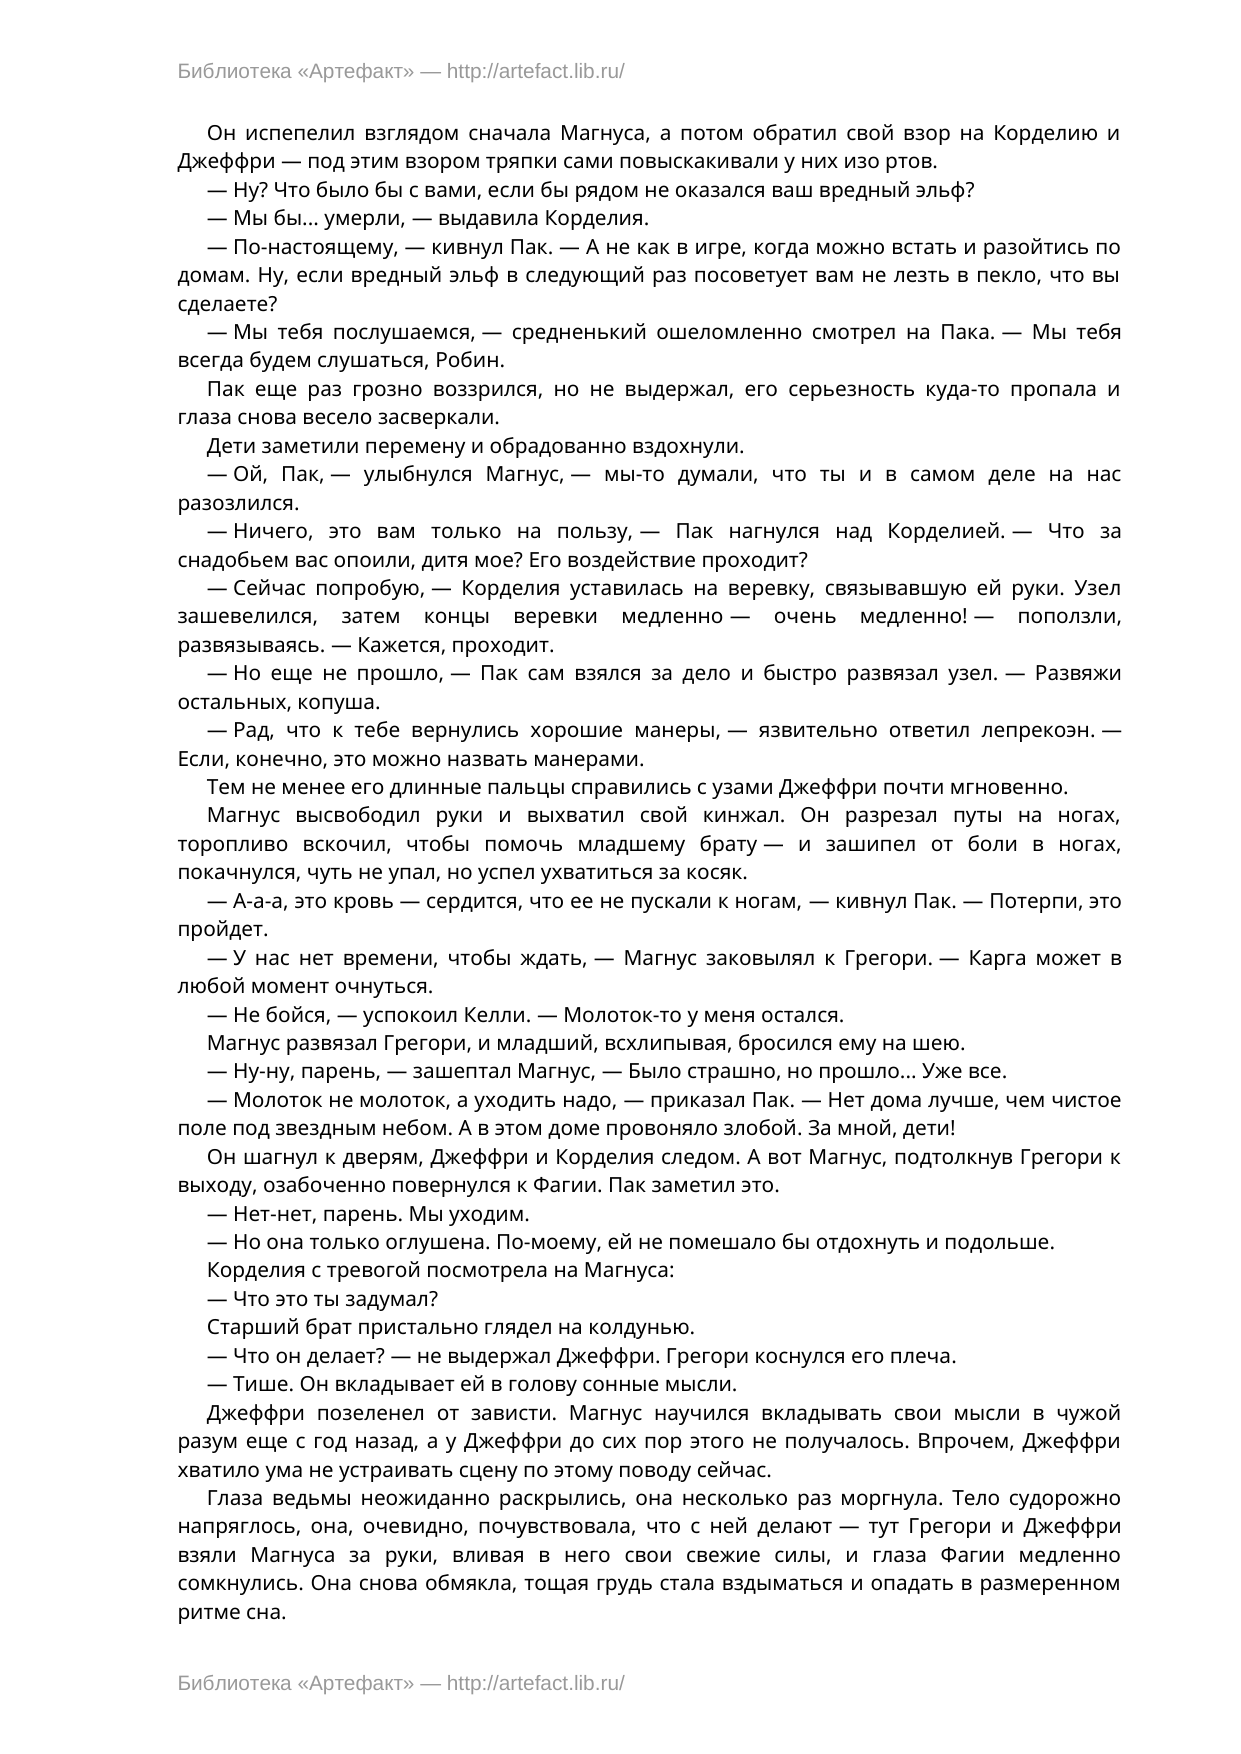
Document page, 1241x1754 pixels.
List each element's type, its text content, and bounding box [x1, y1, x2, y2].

text — Молоток не молоток, а уходить надо, — приказал Пак. — Нет дома лучше, чем чистое поле под звездным небом. А в этом доме провоняло злобой. За мной, дети! [177, 1085, 1122, 1142]
text Магнус высвободил руки и выхватил свой кинжал. Он разрезал путы на ногах, торопливо вскочил, чтобы помочь младшему брату — и зашипел от боли в ногах, покачнулся, чуть не упал, но успел ухватиться за косяк. [177, 801, 1122, 886]
text — Но она только оглушена. По-моему, ей не помешало бы отдохнуть и подольше. [177, 1227, 1122, 1256]
text — Что он делает? — не выдержал Джеффри. Грегори коснулся его плеча. [177, 1341, 1122, 1369]
text — Рад, что к тебе вернулись хорошие манеры, — язвительно ответил лепрекоэн. — Если, конечно, это можно назвать манерами. [177, 715, 1122, 772]
text — По-настоящему, — кивнул Пак. — А не как в игре, когда можно встать и разойтись по домам. Ну, если вредный эльф в следующий раз посоветует вам не лезть в пекло, что вы сделаете? [177, 232, 1122, 317]
text — Ничего, это вам только на пользу, — Пак нагнулся над Корделией. — Что за снадобьем вас опоили, дитя мое? Его воздействие проходит? [177, 516, 1122, 573]
text Он шагнул к дверям, Джеффри и Корделия следом. А вот Магнус, подтолкнув Грегори к выходу, озабоченно повернулся к Фагии. Пак заметил это. [177, 1142, 1122, 1199]
text Он испепелил взглядом сначала Магнуса, а потом обратил свой взор на Корделию и Джеффри — под этим взором тряпки сами повыскакивали у них изо ртов. [177, 118, 1122, 175]
text — Сейчас попробую, — Корделия уставилась на веревку, связывавшую ей руки. Узел зашевелился, затем концы веревки медленно — очень медленно! — поползли, развязываясь. — Кажется, проходит. [177, 573, 1122, 658]
text — Не бойся, — успокоил Келли. — Молоток-то у меня остался. [177, 1000, 1122, 1028]
text Тем не менее его длинные пальцы справились с узами Джеффри почти мгновенно. [177, 772, 1122, 801]
text Дети заметили перемену и обрадованно вздохнули. [177, 431, 1122, 459]
text Глаза ведьмы неожиданно раскрылись, она несколько раз моргнула. Тело судорожно напряглось, она, очевидно, почувствовала, что с ней делают — тут Грегори и Джеффри взяли Магнуса за руки, вливая в него свои свежие силы, и глаза Фагии медленно сомкнулись. Она снова обмякла, тощая грудь стала вздыматься и опадать в размеренном ритме сна. [177, 1483, 1122, 1625]
text Пак еще раз грозно воззрился, но не выдержал, его серьезность куда-то пропала и глаза снова весело засверкали. [177, 374, 1122, 431]
text — У нас нет времени, чтобы ждать, — Магнус заковылял к Грегори. — Карга может в любой момент очнуться. [177, 943, 1122, 1000]
text Старший брат пристально глядел на колдунью. [177, 1312, 1122, 1341]
text — Ой, Пак, — улыбнулся Магнус, — мы-то думали, что ты и в самом деле на нас разозлился. [177, 459, 1122, 516]
text — Тише. Он вкладывает ей в голову сонные мысли. [177, 1369, 1122, 1398]
text — Ну-ну, парень, — зашептал Магнус, — Было страшно, но прошло... Уже все. [177, 1057, 1122, 1085]
text — Мы тебя послушаемся, — средненький ошеломленно смотрел на Пака. — Мы тебя всегда будем слушаться, Робин. [177, 317, 1122, 374]
text — Ну? Что было бы с вами, если бы рядом не оказался ваш вредный эльф? [177, 175, 1122, 203]
text — Что это ты задумал? [177, 1284, 1122, 1312]
text — Мы бы... умерли, — выдавила Корделия. [177, 203, 1122, 232]
text Корделия с тревогой посмотрела на Магнуса: [177, 1256, 1122, 1284]
text — А-а-а, это кровь — сердится, что ее не пускали к ногам, — кивнул Пак. — Потерпи, это пройдет. [177, 886, 1122, 943]
text — Нет-нет, парень. Мы уходим. [177, 1199, 1122, 1227]
text Джеффри позеленел от зависти. Магнус научился вкладывать свои мысли в чужой разум еще с год назад, а у Джеффри до сих пор этого не получалось. Впрочем, Джеффри хватило ума не устраивать сцену по этому поводу сейчас. [177, 1398, 1122, 1483]
text Магнус развязал Грегори, и младший, всхлипывая, бросился ему на шею. [177, 1028, 1122, 1057]
text — Но еще не прошло, — Пак сам взялся за дело и быстро развязал узел. — Развяжи остальных, копуша. [177, 658, 1122, 715]
